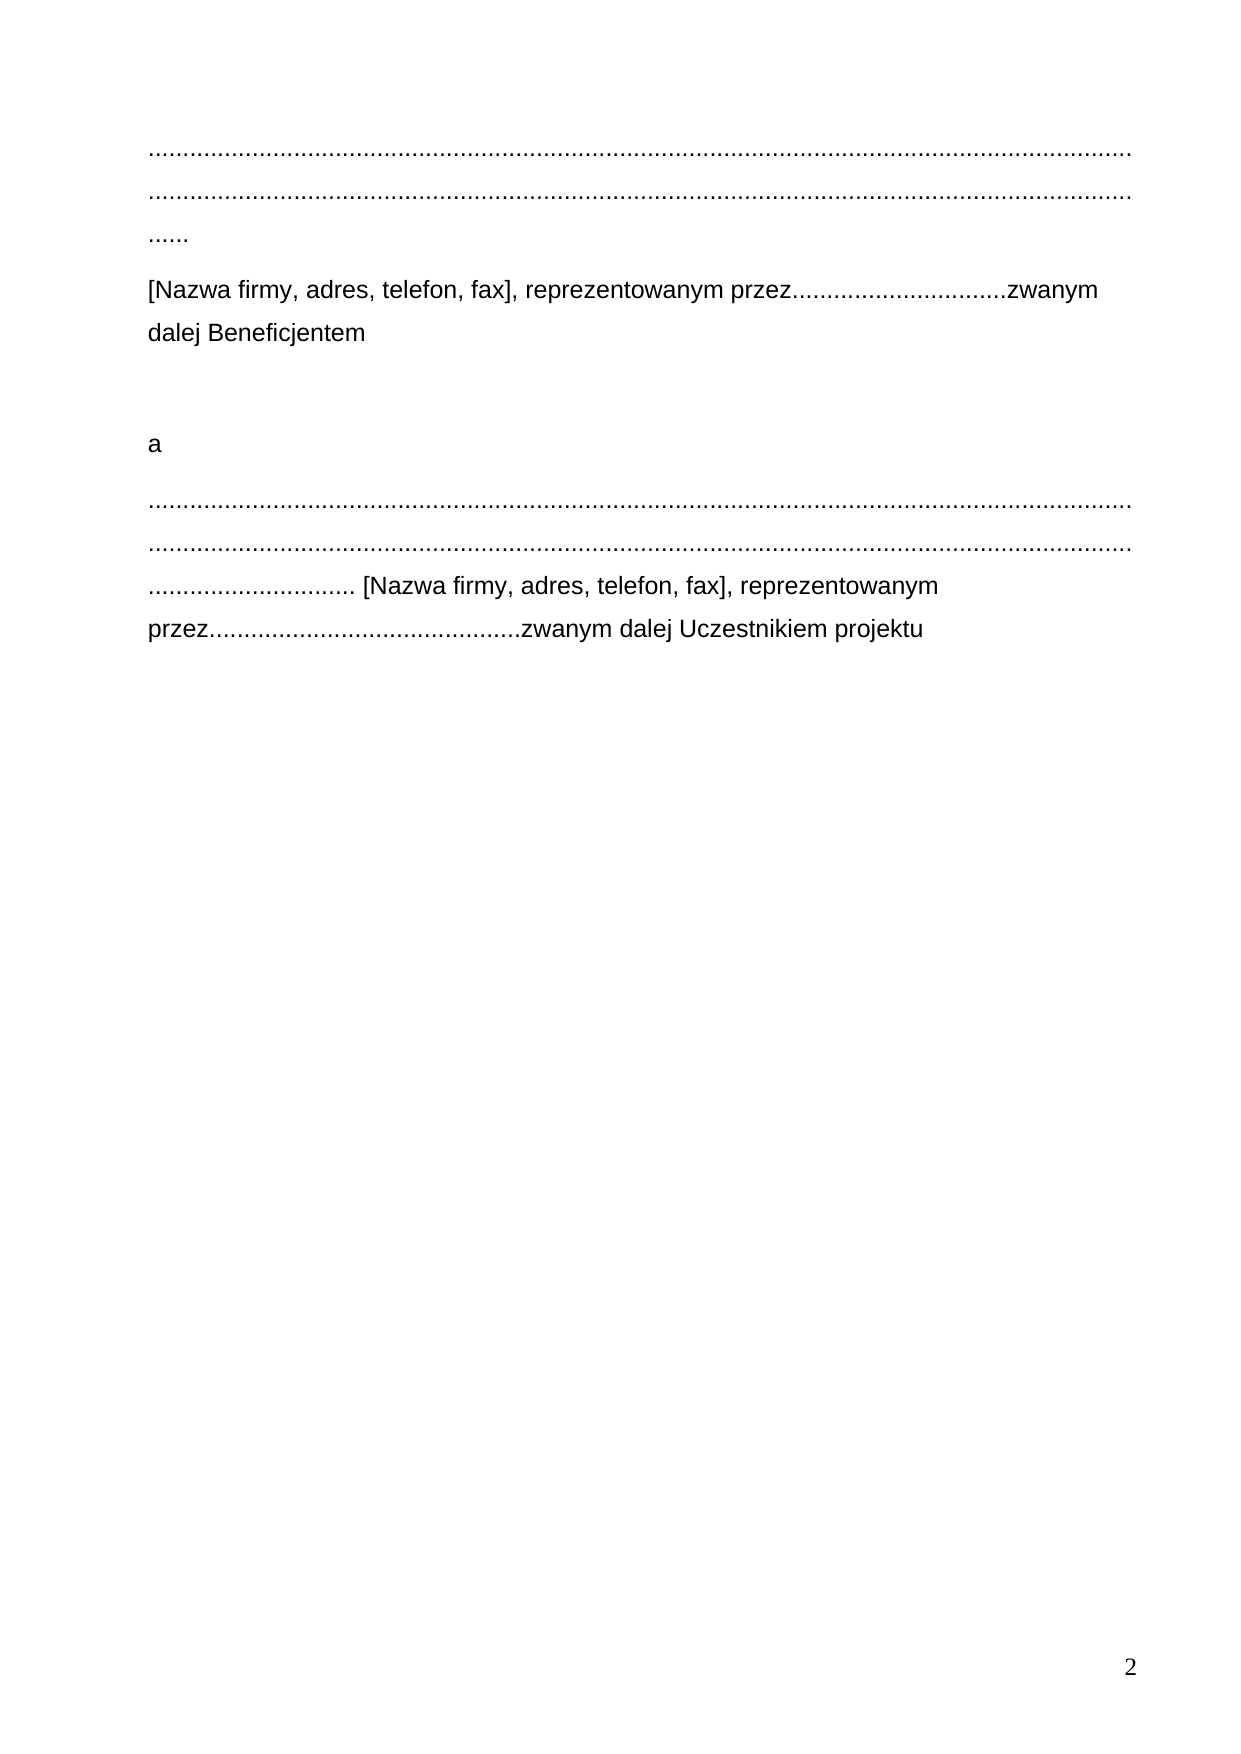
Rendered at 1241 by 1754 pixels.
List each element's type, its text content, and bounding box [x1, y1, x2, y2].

text .................................................................................................................................................................................................................................................................................................. [148, 133, 1137, 248]
text .......................................................................................................................................................................................................................................................................................................................... [Nazwa firmy, adres, telefon, fax], reprezentowanym przez.............................................zwanym dalej Uczestnikiem projektu [148, 485, 1137, 643]
text a [148, 429, 1137, 458]
text [Nazwa firmy, adres, telefon, fax], reprezentowanym przez...............................zwanym dalej Beneficjentem [148, 275, 1137, 347]
